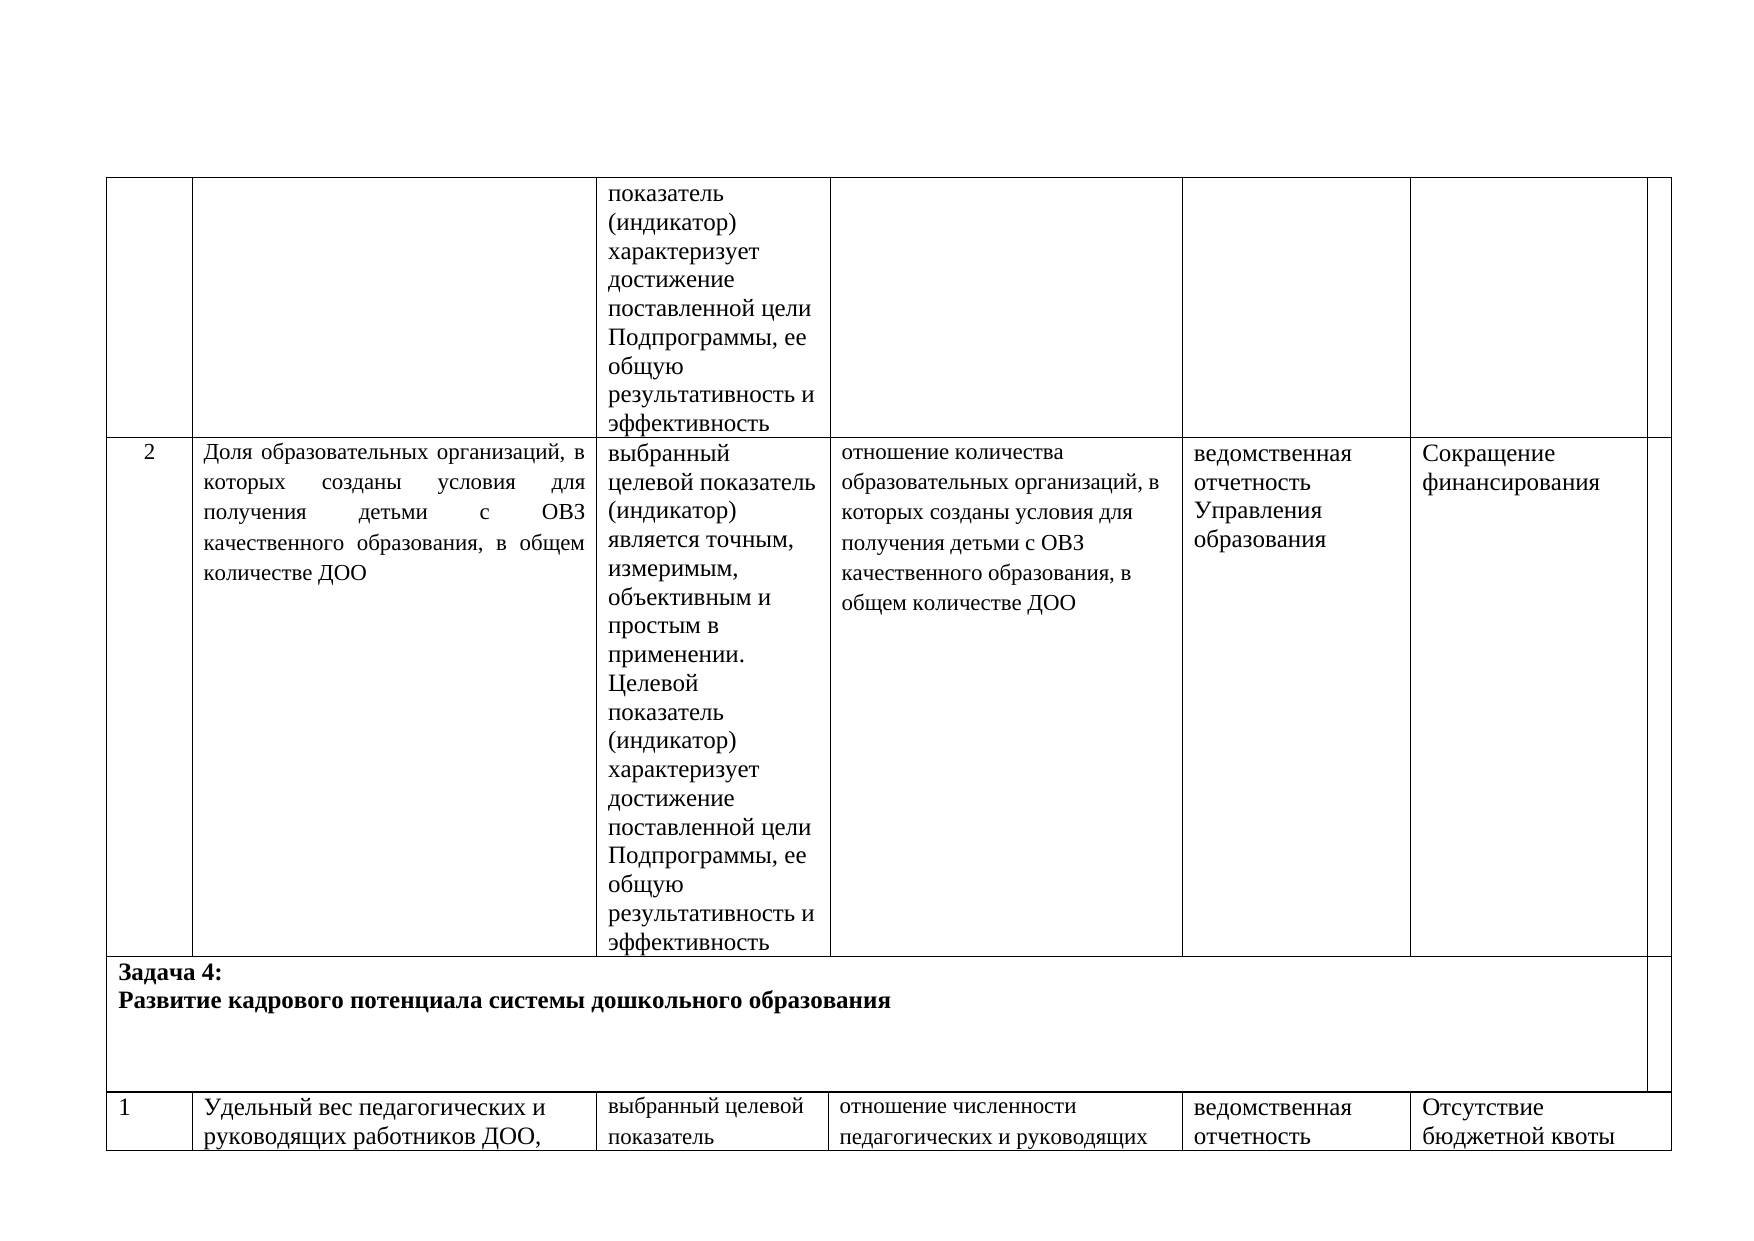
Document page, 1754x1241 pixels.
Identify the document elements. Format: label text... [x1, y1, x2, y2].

table_cell [1648, 957, 1671, 1091]
table_cell 1 [107, 1093, 192, 1150]
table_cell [1411, 1093, 1671, 1150]
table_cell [193, 1093, 596, 1150]
table_cell [1648, 438, 1671, 956]
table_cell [1183, 178, 1410, 437]
table_cell Сокращение финансирования [1411, 438, 1647, 956]
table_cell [1411, 178, 1647, 437]
table_cell 2 [107, 438, 192, 956]
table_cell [597, 178, 830, 437]
table_cell [1648, 178, 1671, 437]
table_cell Доля образовательных организаций, в которых созданы условия для получения детьми с ОВЗ качественного образования, в общем количестве ДОО [193, 438, 596, 956]
table_cell отношение количества образовательных организаций, в которых созданы условия для получения детьми с ОВЗ качественного образования, в общем количестве ДОО [831, 438, 1182, 956]
table_cell ведомственная отчетность Управления образования [1183, 438, 1410, 956]
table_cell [831, 178, 1182, 437]
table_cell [1183, 1093, 1410, 1150]
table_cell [193, 178, 596, 437]
table_cell Задача 4: Развитие кадрового потенциала системы дошкольного образования [107, 957, 1647, 1091]
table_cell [829, 1093, 1182, 1150]
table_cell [597, 1093, 828, 1150]
table_cell 1 [107, 178, 192, 437]
